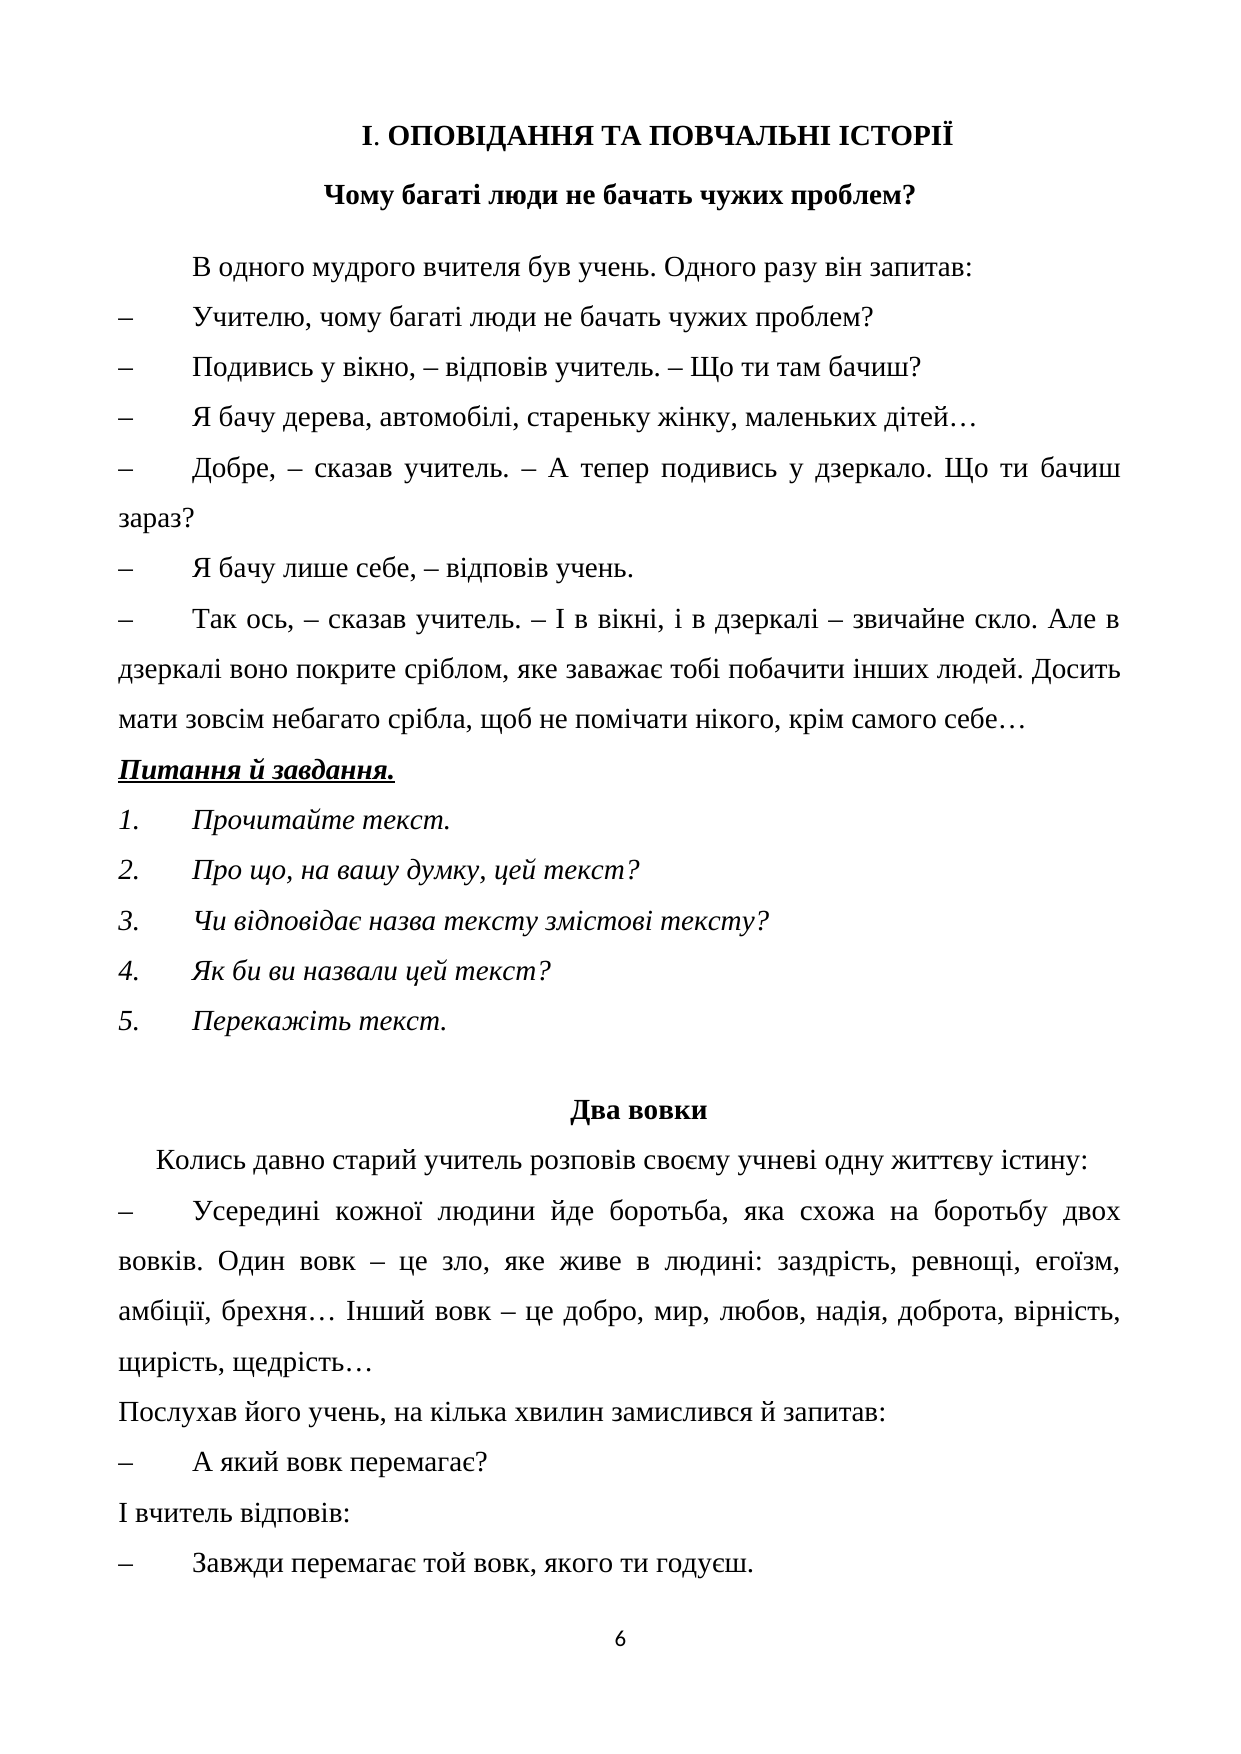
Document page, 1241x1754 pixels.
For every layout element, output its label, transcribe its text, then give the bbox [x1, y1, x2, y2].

list Як би ви назвали цей текст? [118, 953, 1122, 987]
list Два вовки [156, 1092, 1122, 1126]
list Про що, на вашу думку, цей текст? [118, 852, 1122, 886]
text Чому багаті люди не бачать чужих проблем? [118, 177, 1122, 211]
list І вчитель відповів: [118, 1495, 1122, 1528]
list Так ось, – сказав учитель. – І в вікні, і в дзеркалі – звичайне скло. Але в дзеркалі воно покрите сріблом, яке заважає тобі побачити інших людей. Досить мати зовсім небагато срібла, щоб не помічати нікого, крім самого себе… [118, 601, 1122, 735]
list Чи відповідає назва тексту змістові тексту? [118, 903, 1122, 936]
list Добре, – сказав учитель. – А тепер подивись у дзеркало. Що ти бачиш зараз? [118, 450, 1122, 534]
text В одного мудрого вчителя був учень. Одного разу він запитав: [118, 249, 1122, 282]
list Питання й завдання. [118, 752, 1122, 785]
list Прочитайте текст. [118, 802, 1122, 836]
list Колись давно старий учитель розповів своєму учневі одну життєву істину: [118, 1142, 1122, 1176]
list Подивись у вікно, – відповів учитель. – Що ти там бачиш? [118, 349, 1122, 383]
list Учителю, чому багаті люди не бачать чужих проблем? [118, 299, 1122, 332]
list Усередині кожної людини йде боротьба, яка схожа на боротьбу двох вовків. Один вовк – це зло, яке живе в людині: заздрість, ревнощі, егоїзм, амбіції, брехня… Інший вовк – це добро, мир, любов, надія, доброта, вірність, щирість, щедрість… [118, 1193, 1122, 1377]
list Я бачу лише себе, – відповів учень. [118, 551, 1122, 584]
list І. ОПОВІДАННЯ ТА ПОВЧАЛЬНІ ІСТОРІЇ [193, 118, 1122, 152]
list Я бачу дерева, автомобілі, стареньку жінку, маленьких дітей… [118, 399, 1122, 433]
list Послухав його учень, на кілька хвилин замислився й запитав: [118, 1394, 1122, 1428]
list А який вовк перемагає? [118, 1444, 1122, 1478]
list Завжди перемагає той вовк, якого ти годуєш. [118, 1545, 1122, 1578]
list Перекажіть текст. [118, 1003, 1122, 1037]
